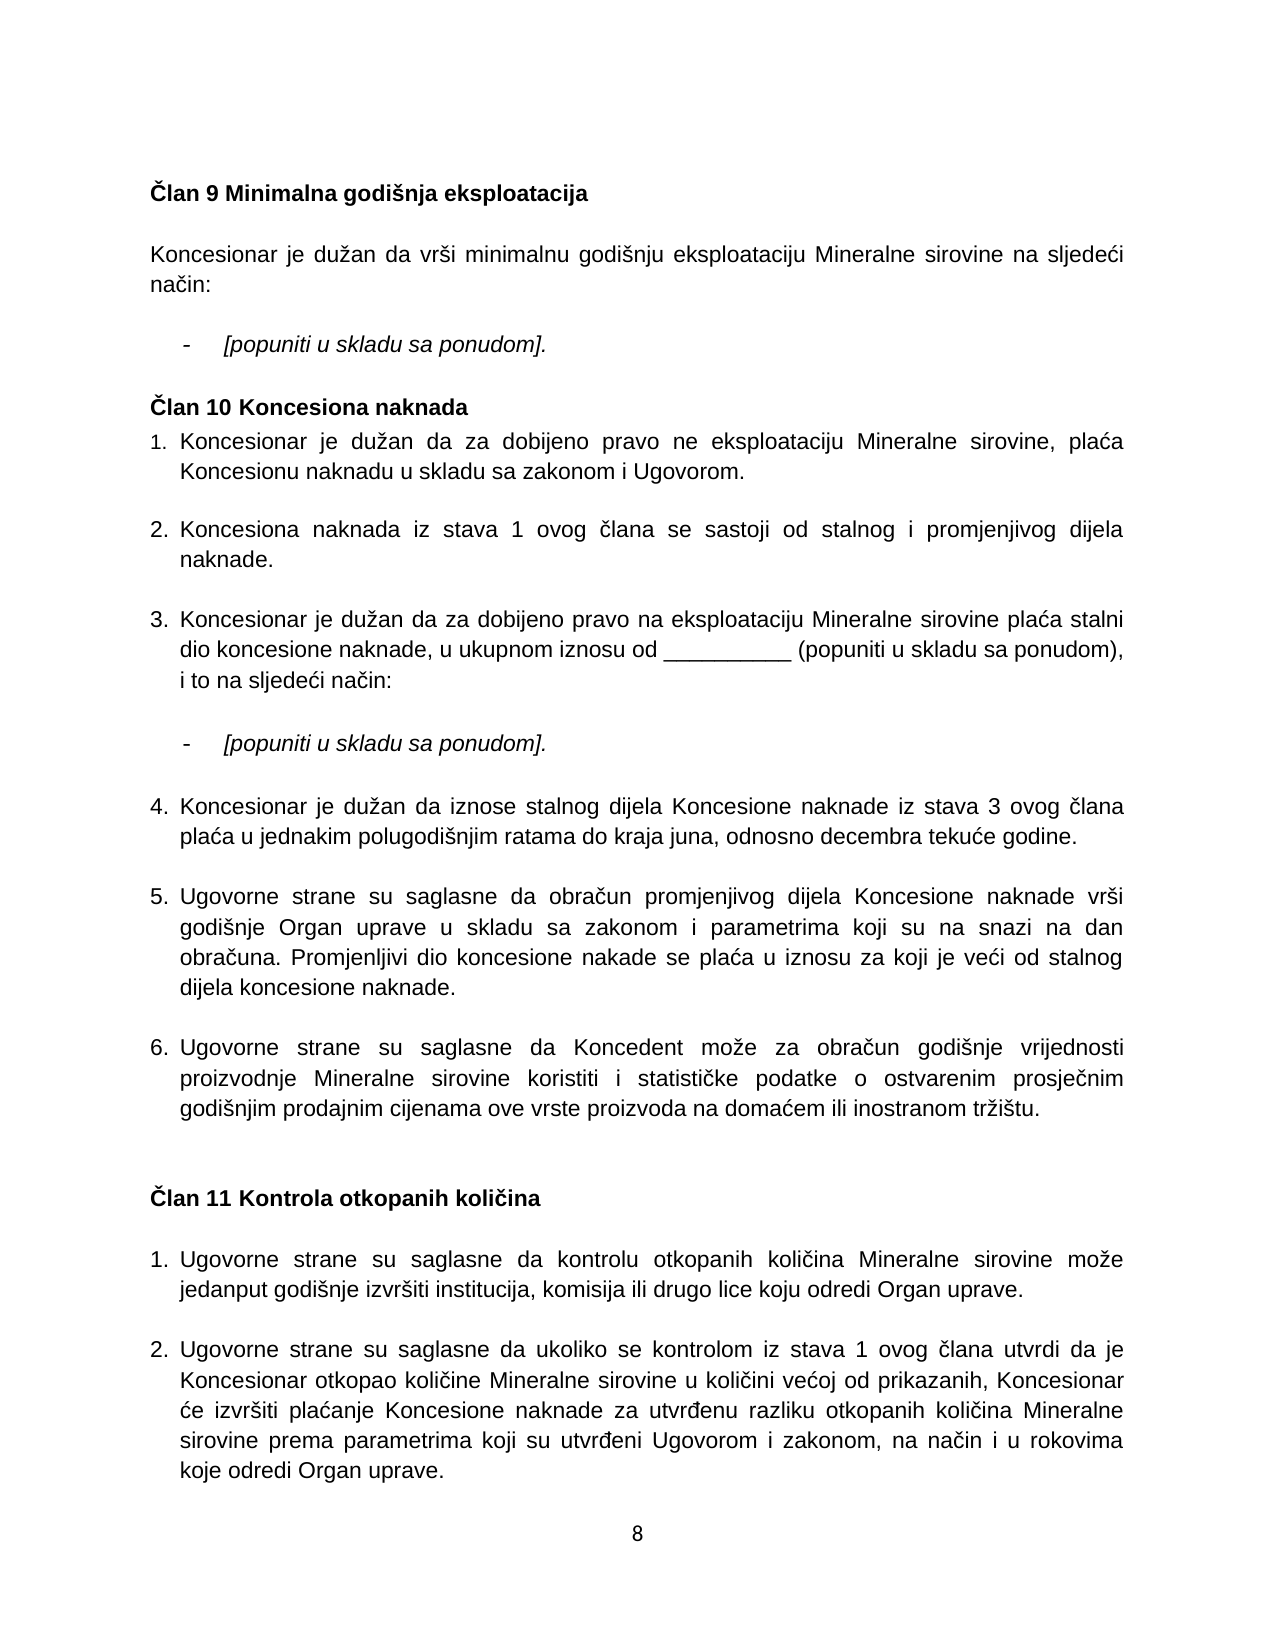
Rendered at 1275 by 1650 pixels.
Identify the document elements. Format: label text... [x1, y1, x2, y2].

list Koncesiona naknada [150, 394, 1124, 420]
list Minimalna godišnja eksploatacija [150, 180, 1124, 207]
list Ugovorne strane su saglasne da kontrolu otkopanih količina Mineralne sirovine može jedanput godišnje izvršiti institucija, komisija ili drugo lice koju odredi Organ uprave. [150, 1246, 1124, 1302]
list Ugovorne strane su saglasne da ukoliko se kontrolom iz stava 1 ovog člana utvrdi da je Koncesionar otkopao količine Mineralne sirovine u količini većoj od prikazanih, Koncesionar će izvršiti plaćanje Koncesione naknade za utvrđenu razliku otkopanih količina Mineralne sirovine prema parametrima koji su utvrđeni Ugovorom i zakonom, na način i u rokovima koje odredi Organ uprave. [150, 1336, 1124, 1483]
list Ugovorne strane su saglasne da Koncedent može za obračun godišnje vrijednosti proizvodnje Mineralne sirovine koristiti i statističke podatke o ostvarenim prosječnim godišnjim prodajnim cijenama ove vrste proizvoda na domaćem ili inostranom tržištu. [150, 1034, 1124, 1121]
list Koncesiona naknada iz stava 1 ovog člana se sastoji od stalnog i promjenjivog dijela naknade. [150, 516, 1124, 572]
list Kontrola otkopanih količina [150, 1185, 1124, 1212]
list Koncesionar je dužan da za dobijeno pravo ne eksploataciju Mineralne sirovine, plaća Koncesionu naknadu u skladu sa zakonom i Ugovorom. [150, 428, 1124, 484]
list Koncesionar je dužan da za dobijeno pravo na eksploataciju Mineralne sirovine plaća stalni dio koncesione naknade, u ukupnom iznosu od __________ (popuniti u skladu sa ponudom), i to na sljedeći način: [150, 606, 1124, 693]
list [popuniti u skladu sa ponudom]. [179, 331, 1124, 359]
list Koncesionar je dužan da iznose stalnog dijela Koncesione naknade iz stava 3 ovog člana plaća u jednakim polugodišnjim ratama do kraja juna, odnosno decembra tekuće godine. [150, 793, 1124, 849]
list Ugovorne strane su saglasne da obračun promjenjivog dijela Koncesione naknade vrši godišnje Organ uprave u skladu sa zakonom i parametrima koji su na snazi na dan obračuna. Promjenljivi dio koncesione nakade se plaća u iznosu za koji je veći od stalnog dijela koncesione naknade. [150, 883, 1124, 1000]
text Koncesionar je dužan da vrši minimalnu godišnju eksploataciju Mineralne sirovine na sljedeći način: [150, 241, 1124, 297]
list [popuniti u skladu sa ponudom]. [179, 730, 1124, 758]
